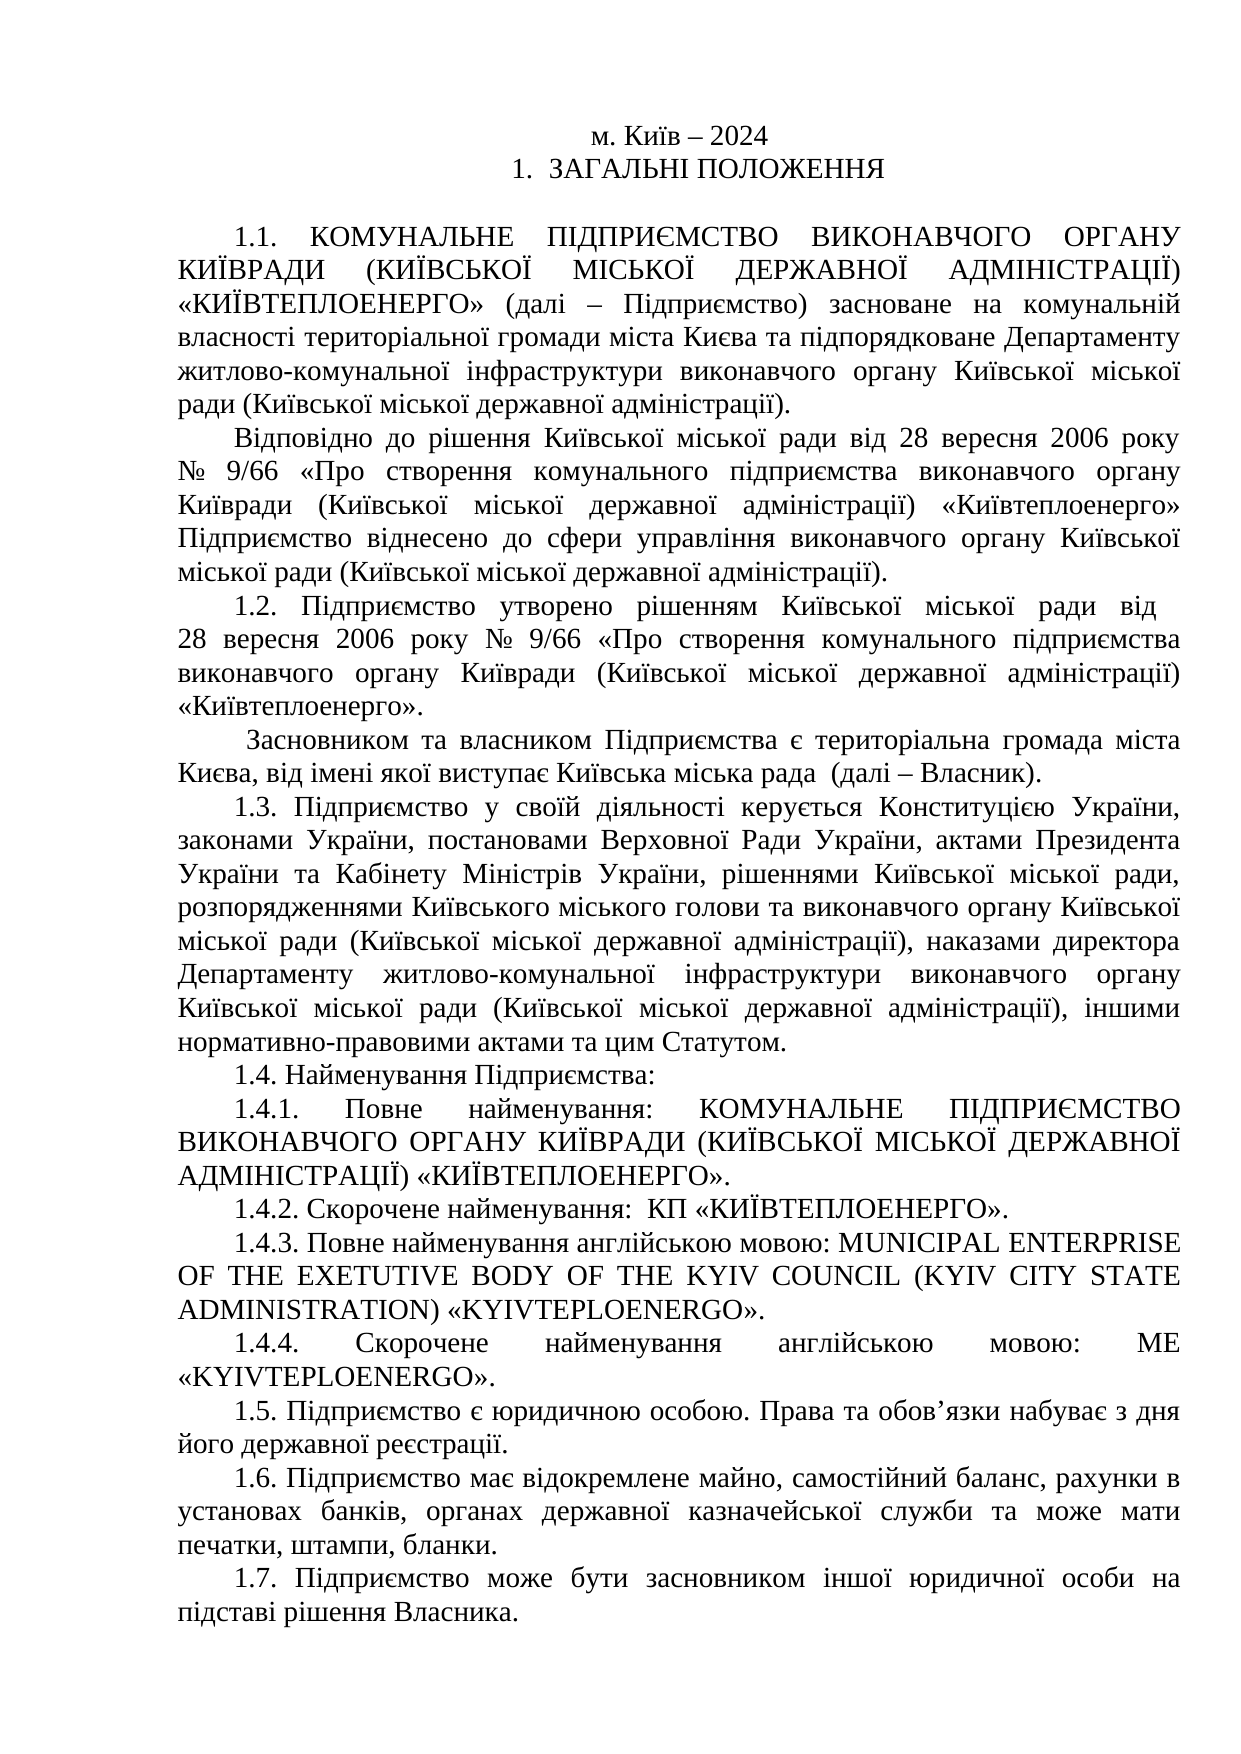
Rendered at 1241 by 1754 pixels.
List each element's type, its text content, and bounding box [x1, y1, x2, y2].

text 1.4.3. Повне найменування англійською мовою: MUNICIPAL ENTERPRISE OF THE EXETUTIVE BODY OF THE KYIV COUNCIL (KYIV CITY STATE ADMINISTRATION) «KYIVTEPLOENERGO». [177, 1225, 1181, 1326]
text 1.6. Підприємство має відокремлене майно, самостійний баланс, рахунки в установах банків, органах державної казначейської служби та може мати печатки, штампи, бланки. [177, 1460, 1181, 1560]
text м. Київ ‒ 2024 [177, 118, 1181, 152]
text 1.1. КОМУНАЛЬНЕ ПІДПРИЄМСТВО ВИКОНАВЧОГО ОРГАНУ КИЇВРАДИ (КИЇВСЬКОЇ МІСЬКОЇ ДЕРЖАВНОЇ АДМІНІСТРАЦІЇ) «КИЇВТЕПЛОЕНЕРГО» (далі – Підприємство) засноване на комунальній власності територіальної громади міста Києва та підпорядковане Департаменту житлово-комунальної інфраструктури виконавчого органу Київської міської ради (Київської міської державної адміністрації). [177, 219, 1181, 420]
text Відповідно до рішення Київської міської ради від 28 вересня 2006 року № 9/66 «Про створення комунального підприємства виконавчого органу Київради (Київської міської державної адміністрації) «Київтеплоенерго» Підприємство віднесено до сфери управління виконавчого органу Київської міської ради (Київської міської державної адміністрації). [177, 420, 1181, 588]
text 1.7. Підприємство може бути засновником іншої юридичної особи на підставі рішення Власника. [177, 1560, 1181, 1627]
text 1.4.1. Повне найменування: КОМУНАЛЬНЕ ПІДПРИЄМСТВО ВИКОНАВЧОГО ОРГАНУ КИЇВРАДИ (КИЇВСЬКОЇ МІСЬКОЇ ДЕРЖАВНОЇ АДМІНІСТРАЦІЇ) «КИЇВТЕПЛОЕНЕРГО». [177, 1091, 1181, 1191]
text 1.4. Найменування Підприємства: [177, 1057, 1181, 1091]
text 1.2. Підприємство утворено рішенням Київської міської ради від 28 вересня 2006 року № 9/66 «Про створення комунального підприємства виконавчого органу Київради (Київської міської державної адміністрації) «Київтеплоенерго». [177, 588, 1181, 722]
text 1.5. Підприємство є юридичною особою. Права та обов’язки набуває з дня його державної реєстрації. [177, 1393, 1181, 1460]
text 1.4.2. Скорочене найменування: КП «КИЇВТЕПЛОЕНЕРГО». [177, 1191, 1181, 1225]
text 1.4.4. Cкорочене найменування англійською мовою: ME «KYIVTEPLOENERGO». [177, 1326, 1181, 1393]
list ЗАГАЛЬНІ ПОЛОЖЕННЯ [215, 152, 1181, 185]
text 1.3. Підприємство у своїй діяльності керується Конституцією України, законами України, постановами Верховної Ради України, актами Президента України та Кабінету Міністрів України, рішеннями Київської міської ради, розпорядженнями Київського міського голови та виконавчого органу Київської міської ради (Київської міської державної адміністрації), наказами директора Департаменту житлово-комунальної інфраструктури виконавчого органу Київської міської ради (Київської міської державної адміністрації), іншими нормативно-правовими актами та цим Статутом. [177, 789, 1181, 1057]
text Засновником та власником Підприємства є територіальна громада міста Києва, від імені якої виступає Київська міська рада (далі – Власник). [177, 722, 1181, 789]
